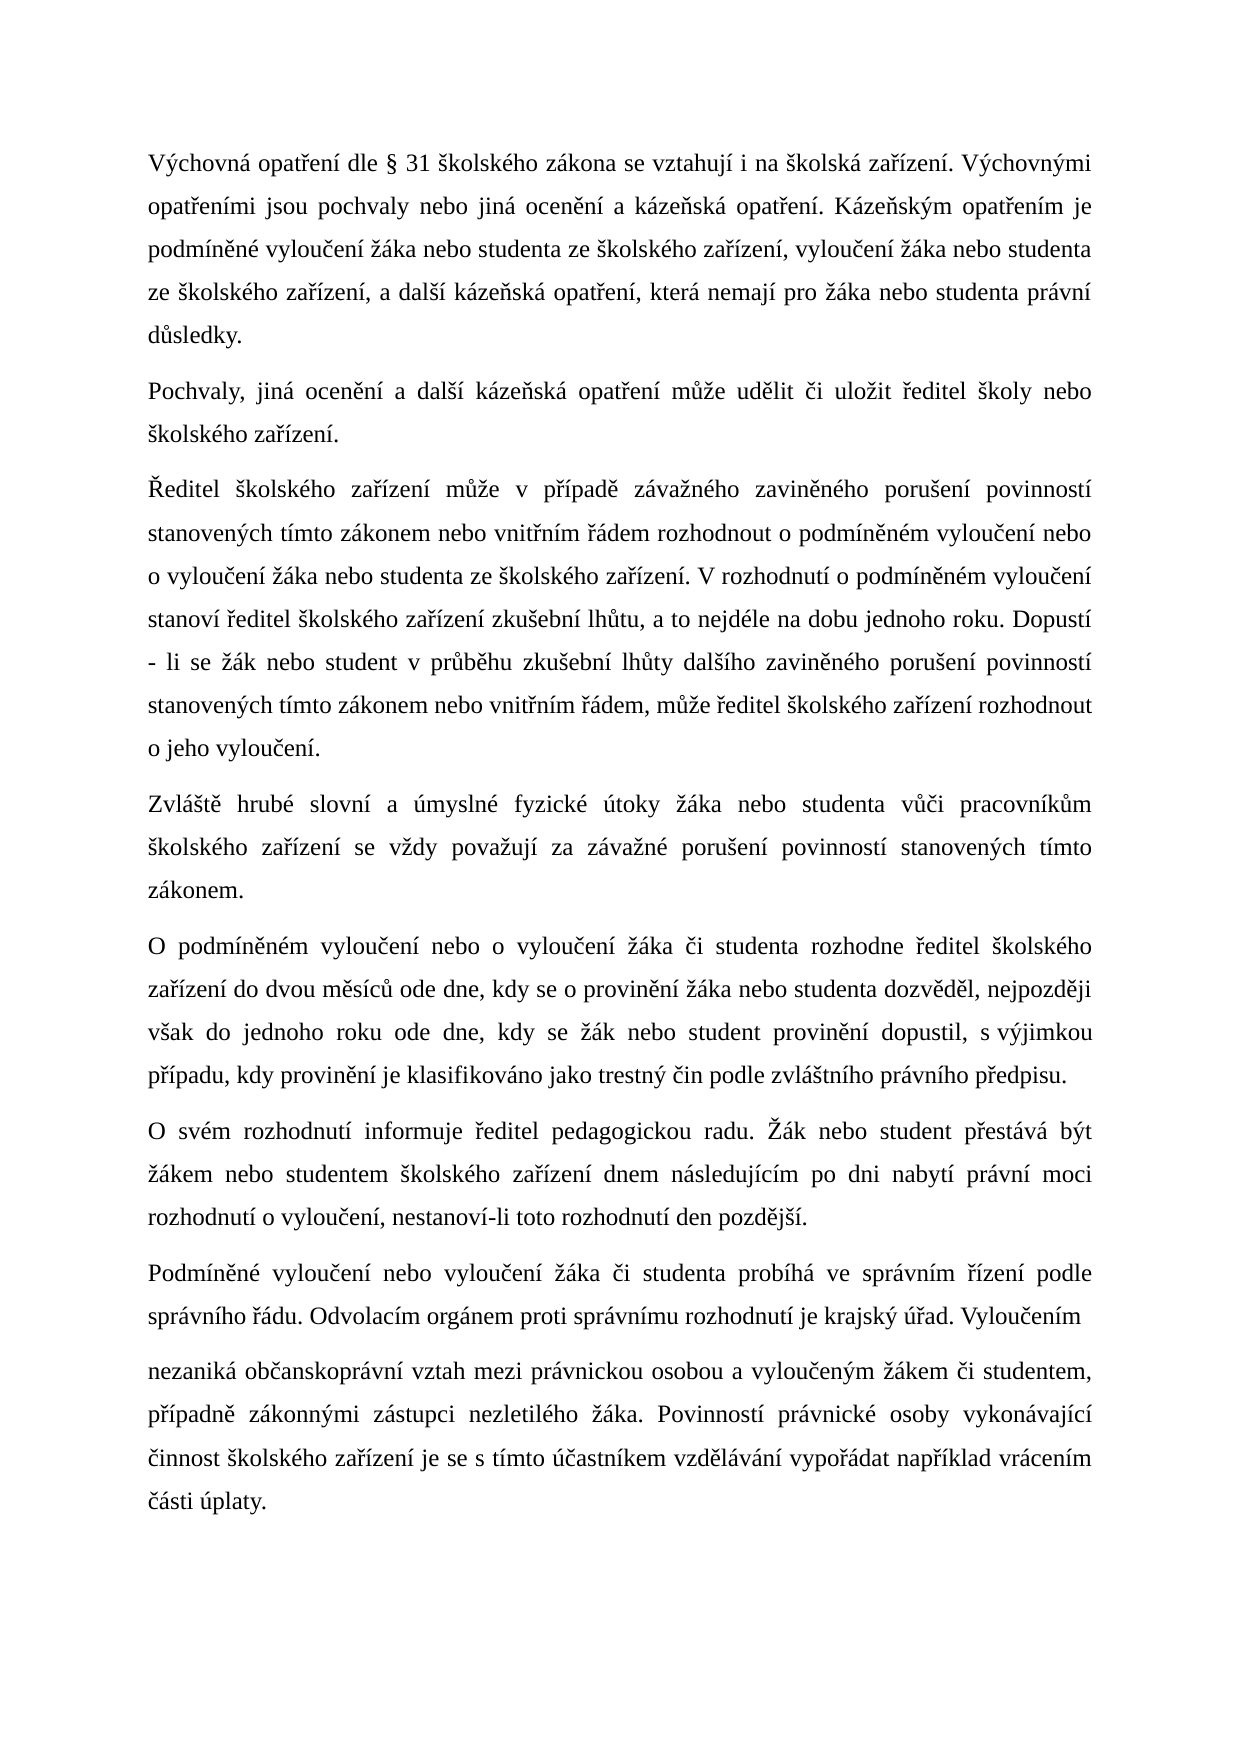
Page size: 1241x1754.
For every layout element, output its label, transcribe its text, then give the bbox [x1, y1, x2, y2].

text Pochvaly, jiná ocenění a další kázeňská opatření může udělit či uložit ředitel školy nebo školského zařízení. [148, 376, 1093, 448]
text nezaniká občanskoprávní vztah mezi právnickou osobou a vyloučeným žákem či studentem, případně zákonnými zástupci nezletilého žáka. Povinností právnické osoby vykonávající činnost školského zařízení je se s tímto účastníkem vzdělávání vypořádat například vrácením části úplaty. [148, 1356, 1093, 1514]
text Podmíněné vyloučení nebo vyloučení žáka či studenta probíhá ve správním řízení podle správního řádu. Odvolacím orgánem proti správnímu rozhodnutí je krajský úřad. Vyloučením [148, 1258, 1093, 1329]
text Zvláště hrubé slovní a úmyslné fyzické útoky žáka nebo studenta vůči pracovníkům školského zařízení se vždy považují za závažné porušení povinností stanovených tímto zákonem. [148, 789, 1093, 904]
text Ředitel školského zařízení může v případě závažného zaviněného porušení povinností stanovených tímto zákonem nebo vnitřním řádem rozhodnout o podmíněném vyloučení nebo o vyloučení žáka nebo studenta ze školského zařízení. V rozhodnutí o podmíněném vyloučení stanoví ředitel školského zařízení zkušební lhůtu, a to nejdéle na dobu jednoho roku. Dopustí - li se žák nebo student v průběhu zkušební lhůty dalšího zaviněného porušení povinností stanovených tímto zákonem nebo vnitřním řádem, může ředitel školského zařízení rozhodnout o jeho vyloučení. [148, 474, 1093, 762]
text Výchovná opatření dle § 31 školského zákona se vztahují i na školská zařízení. Výchovnými opatřeními jsou pochvaly nebo jiná ocenění a kázeňská opatření. Kázeňským opatřením je podmíněné vyloučení žáka nebo studenta ze školského zařízení, vyloučení žáka nebo studenta ze školského zařízení, a další kázeňská opatření, která nemají pro žáka nebo studenta právní důsledky. [148, 148, 1093, 349]
text O podmíněném vyloučení nebo o vyloučení žáka či studenta rozhodne ředitel školského zařízení do dvou měsíců ode dne, kdy se o provinění žáka nebo studenta dozvěděl, nejpozději však do jednoho roku ode dne, kdy se žák nebo student provinění dopustil, s výjimkou případu, kdy provinění je klasifikováno jako trestný čin podle zvláštního právního předpisu. [148, 931, 1093, 1089]
text O svém rozhodnutí informuje ředitel pedagogickou radu. Žák nebo student přestává být žákem nebo studentem školského zařízení dnem následujícím po dni nabytí právní moci rozhodnutí o vyloučení, nestanoví-li toto rozhodnutí den pozdější. [148, 1116, 1093, 1231]
